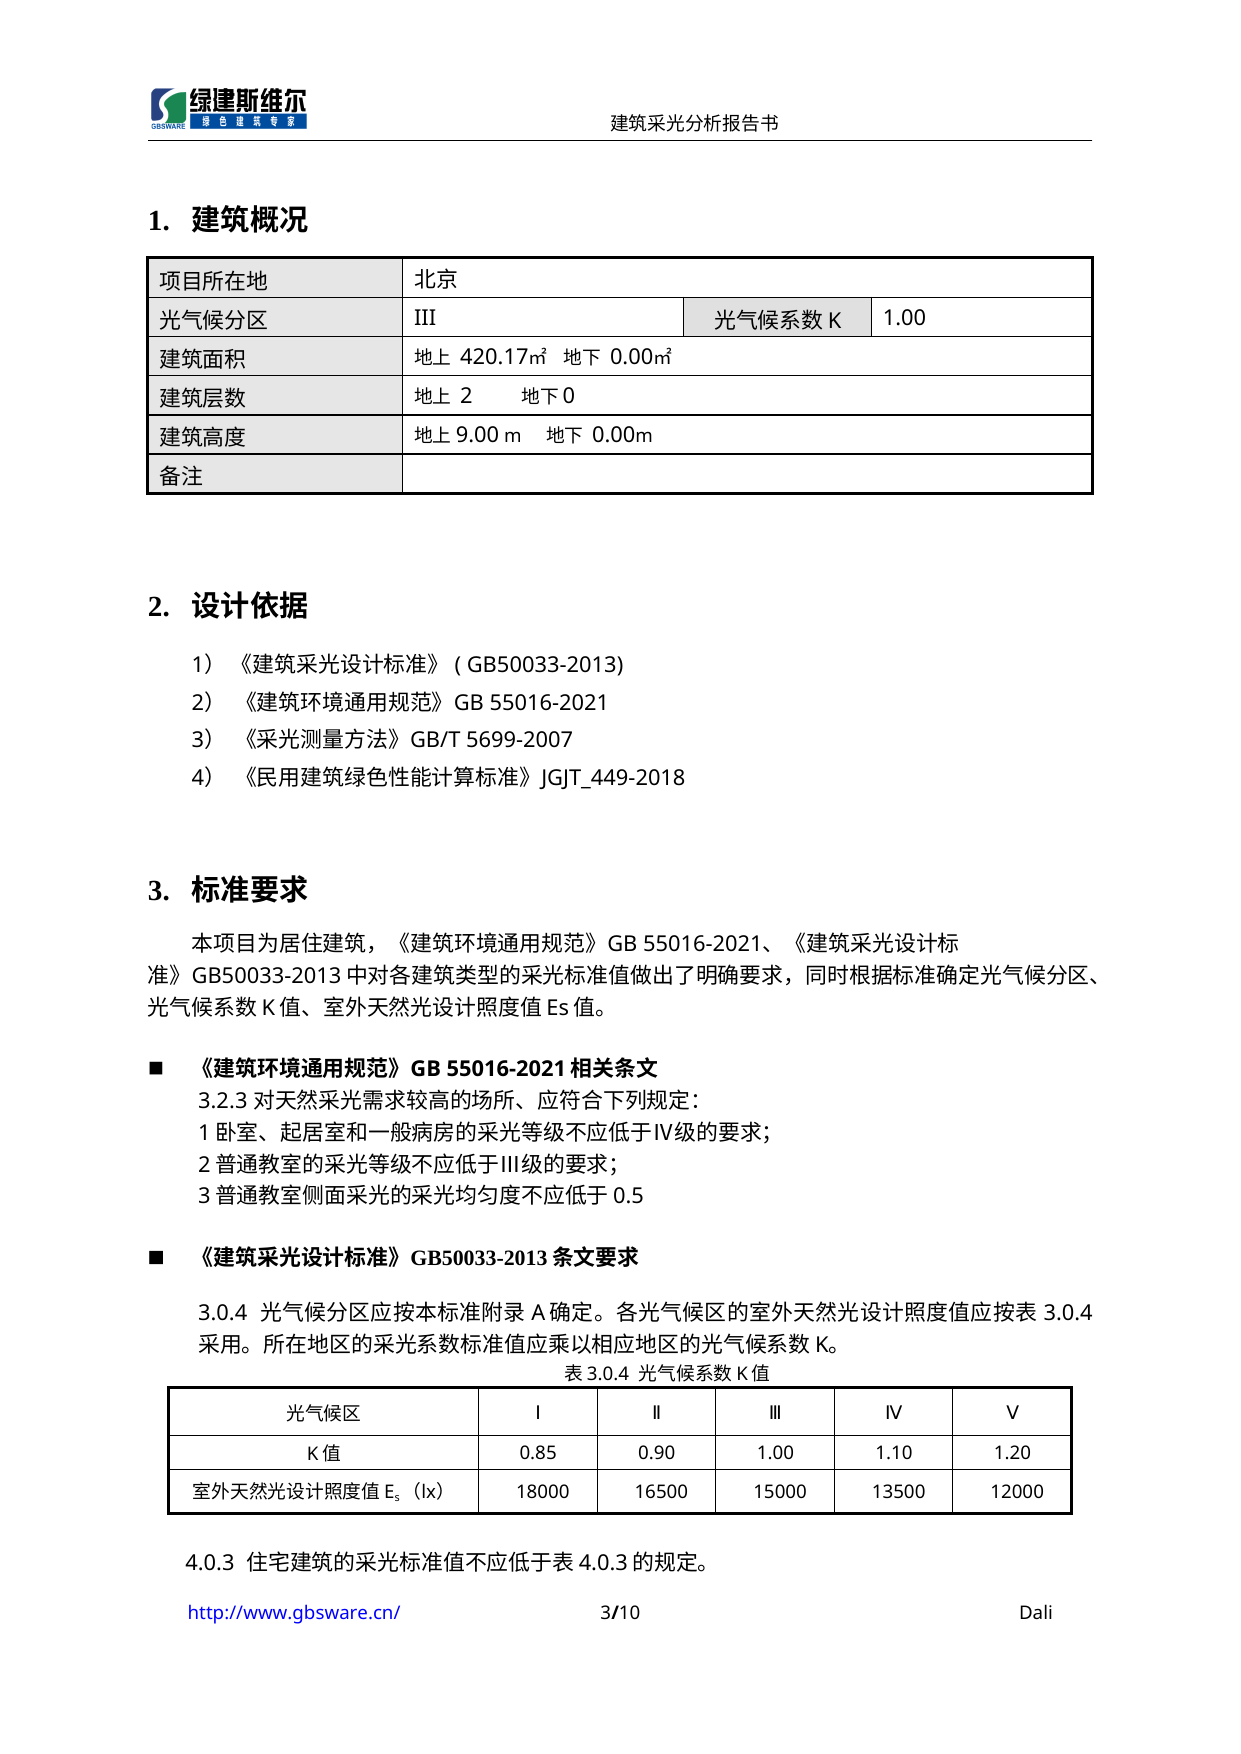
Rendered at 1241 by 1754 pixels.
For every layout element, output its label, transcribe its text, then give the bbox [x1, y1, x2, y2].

table_header Ⅴ [953, 1389, 1070, 1435]
table_cell 地上 9.00 m 地下 0.00m [403, 416, 1091, 453]
table_cell 12000 [953, 1470, 1070, 1512]
picture [147, 88, 308, 130]
subtitle 建筑概况 [148, 185, 1092, 250]
list 《采光测量方法》GB/T 5699-2007 [191, 717, 1092, 755]
table_header 光气候区 [170, 1389, 478, 1435]
table_header 北京 [403, 259, 1091, 297]
table_cell 1.00 [716, 1436, 834, 1469]
table_cell 备注 [149, 455, 402, 492]
table_cell 16500 [598, 1470, 715, 1512]
table_cell 15000 [716, 1470, 834, 1512]
text 住宅建筑的采光标准值不应低于表4.0.3的规定。 [185, 1545, 1092, 1576]
list 《建筑环境通用规范》GB 55016-2021 [191, 680, 1092, 717]
table_header Ⅳ [835, 1389, 952, 1435]
table_cell 18000 [479, 1470, 597, 1512]
text 光气候分区应按本标准附录A确定。各光气候区的室外天然光设计照度值应按表3.0.4采用。所在地区的采光系数标准值应乘以相应地区的光气候系数K。 [198, 1295, 1092, 1359]
text 3普通教室侧面采光的采光均匀度不应低于0.5 [198, 1178, 1092, 1210]
text 1卧室、起居室和一般病房的采光等级不应低于Ⅳ级的要求； [198, 1115, 1092, 1147]
table_cell III [403, 298, 683, 336]
subtitle 标准要求 [148, 855, 1092, 920]
table_cell 室外天然光设计照度值Es （lx） [170, 1470, 478, 1512]
text 2普通教室的采光等级不应低于Ⅲ级的要求； [198, 1147, 1092, 1178]
table_cell 1.10 [835, 1436, 952, 1469]
table_header 项目所在地 [149, 259, 402, 297]
list 《民用建筑绿色性能计算标准》JGJT_449-2018 [191, 755, 1092, 792]
table_cell 0.85 [479, 1436, 597, 1469]
table_cell 1.20 [953, 1436, 1070, 1469]
table_cell 1.00 [872, 298, 1091, 336]
table_cell 13500 [835, 1470, 952, 1512]
list 《建筑采光设计标准》GB50033-2013条文要求 [148, 1240, 1092, 1272]
table_cell 地上 2 地下0 [403, 376, 1091, 414]
subtitle 设计依据 [148, 571, 1092, 636]
table_header Ⅲ [716, 1389, 834, 1435]
table_header Ⅱ [598, 1389, 715, 1435]
table_cell 建筑面积 [149, 337, 402, 375]
table_cell 建筑高度 [149, 416, 402, 453]
table_cell 光气候系数K [684, 298, 871, 336]
list 《建筑环境通用规范》GB 55016-2021相关条文 [148, 1051, 1092, 1083]
list 表 光气候系数K值 [242, 1359, 1092, 1386]
text 1） 《建筑采光设计标准》 ( GB50033-2013) [191, 642, 1092, 680]
table_header Ⅰ [479, 1389, 597, 1435]
table_cell 0.90 [598, 1436, 715, 1469]
table_cell 地上 420.17㎡ 地下 0.00㎡ [403, 337, 1091, 375]
table_cell 建筑层数 [149, 376, 402, 414]
table_cell K值 [170, 1436, 478, 1469]
table_cell [403, 455, 1091, 492]
text 本项目为居住建筑，《建筑环境通用规范》GB 55016-2021、《建筑采光设计标准》GB50033-2013中对各建筑类型的采光标准值做出了明确要求，同时根据标准确定光气候分区、光气候系数K值、室外天然光设计照度值Es值。 [148, 926, 1092, 1021]
table_cell 光气候分区 [149, 298, 402, 336]
text 3.2.3 对天然采光需求较高的场所、应符合下列规定： [198, 1083, 1092, 1115]
